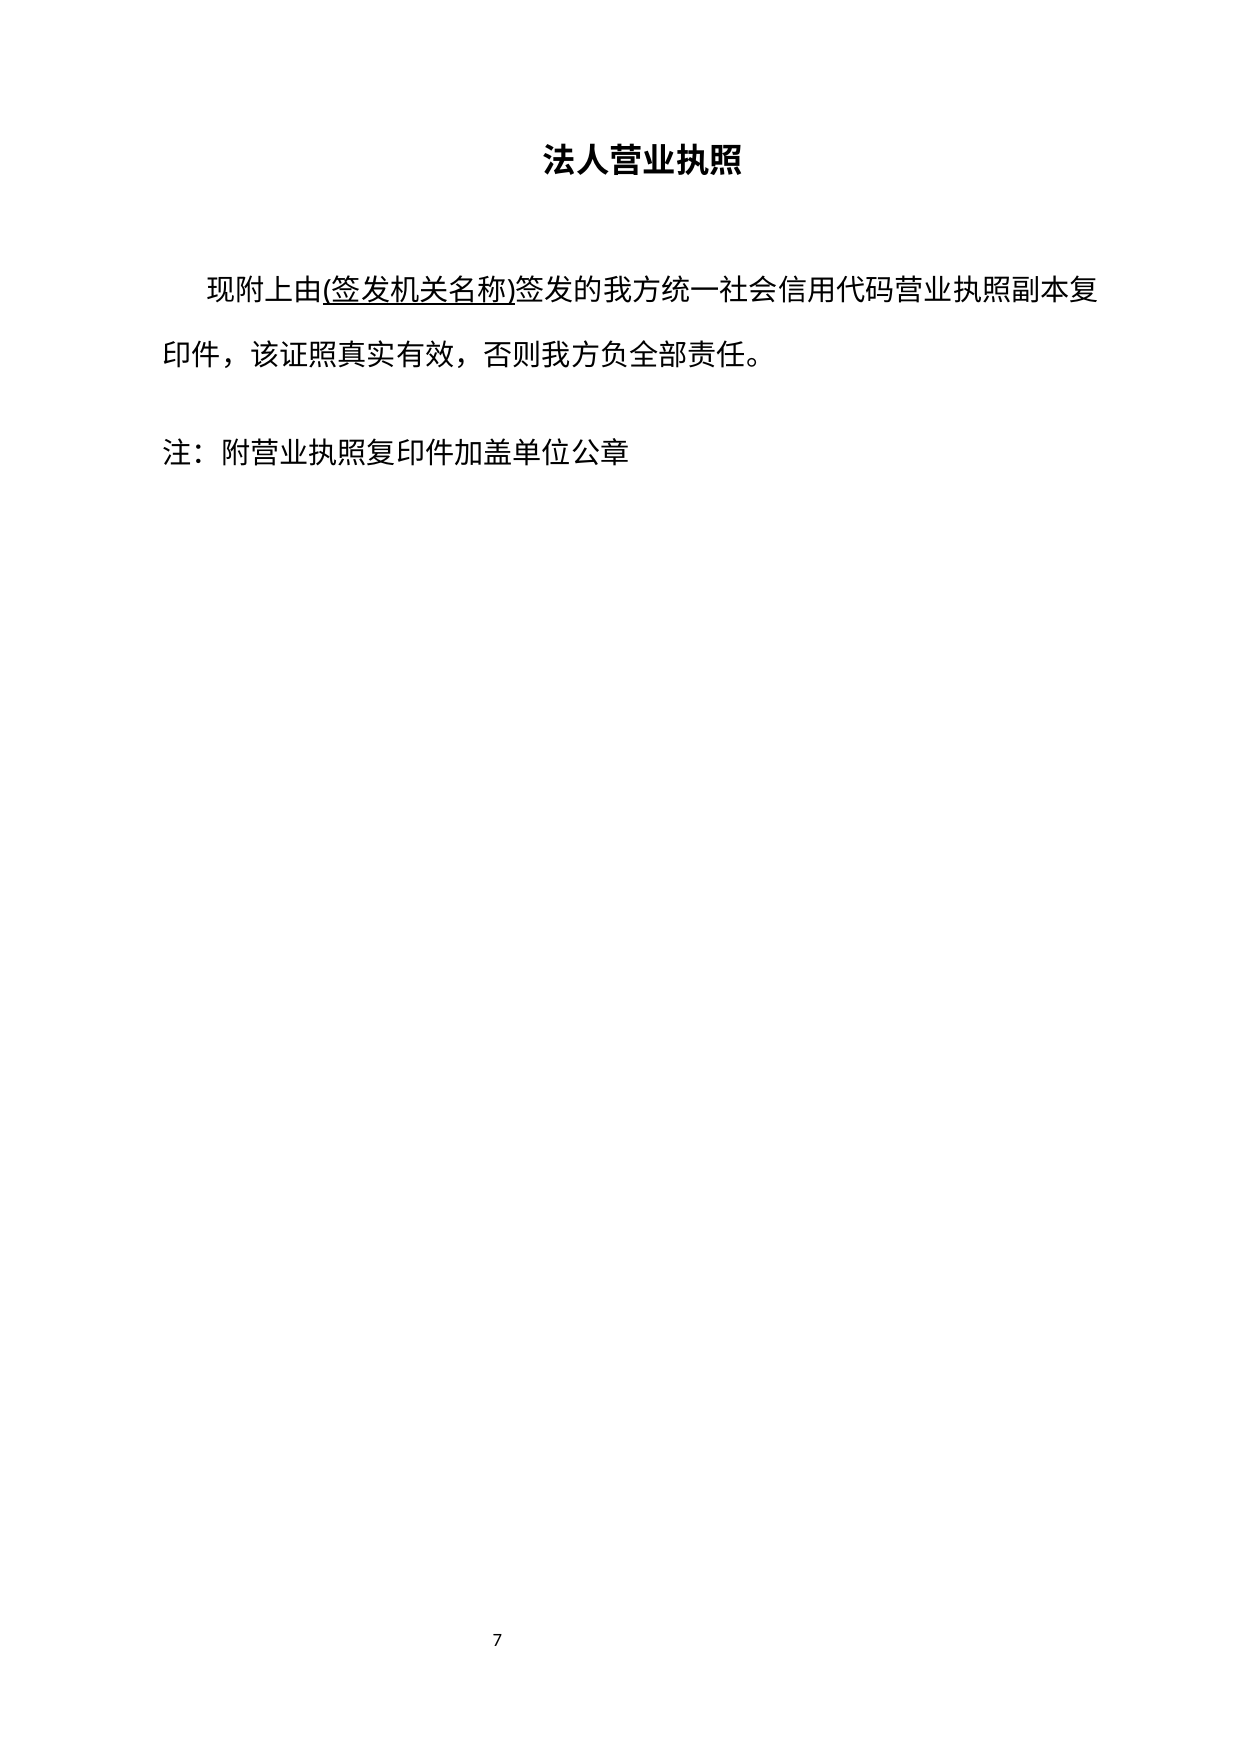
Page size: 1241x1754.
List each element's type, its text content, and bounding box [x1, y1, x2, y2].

text 法人营业执照 [162, 125, 1122, 190]
text 现附上由(签发机关名称)签发的我方统一社会信用代码营业执照副本复印件，该证照真实有效，否则我方负全部责任。 [162, 255, 1122, 385]
text 注：附营业执照复印件加盖单位公章 [162, 418, 1122, 483]
